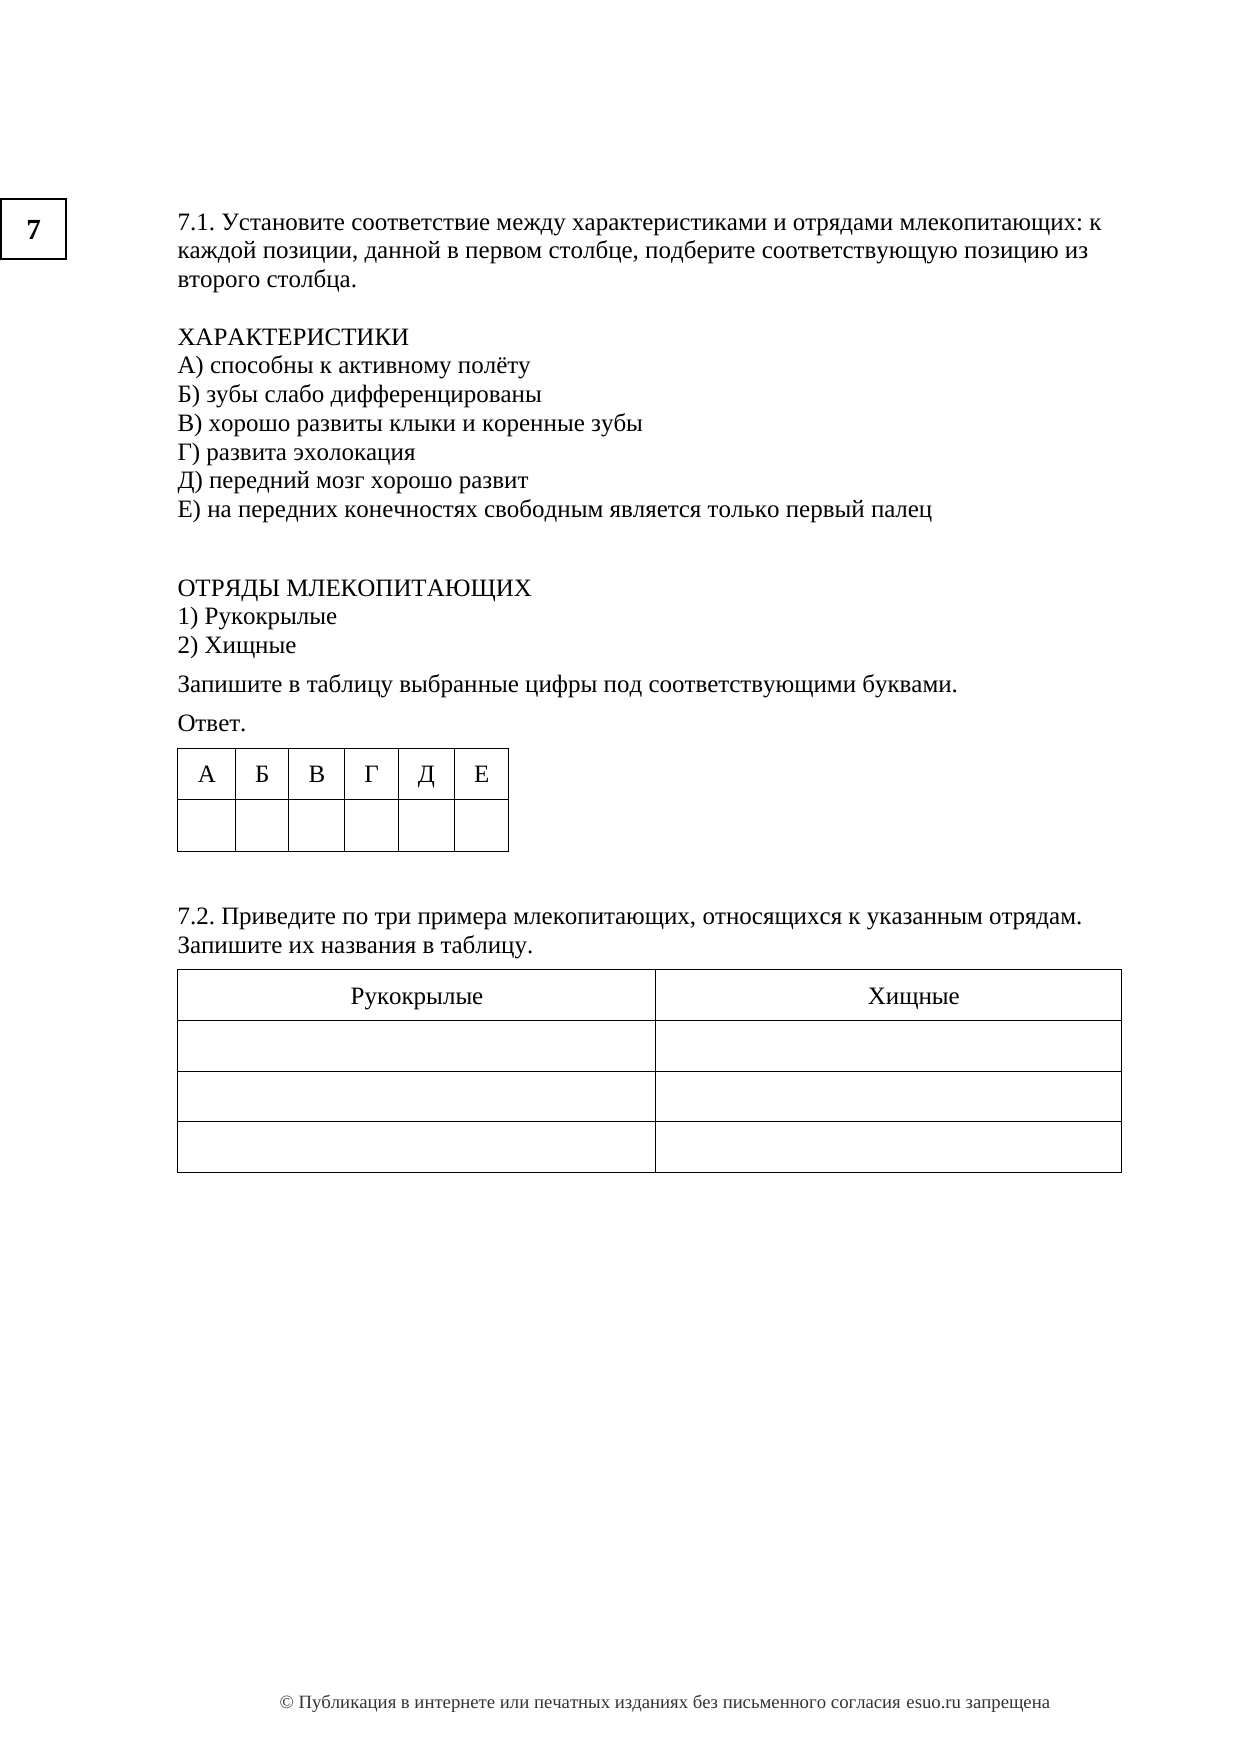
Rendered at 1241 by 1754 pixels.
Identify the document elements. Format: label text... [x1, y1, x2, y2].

table_cell [656, 1122, 1121, 1172]
table_header Рукокрылые [178, 970, 655, 1020]
table_header В [289, 749, 344, 799]
table_cell [178, 800, 235, 851]
table_cell [656, 1021, 1121, 1071]
table_header Г [345, 749, 398, 799]
text 7.2. Приведите по три примера млекопитающих, относящихся к указанным отрядам. Запишите их названия в таблицу. [177, 901, 1122, 959]
table_cell [399, 800, 454, 851]
table_cell [178, 1021, 655, 1071]
table_header Б [236, 749, 288, 799]
table_header Хищные [656, 970, 1121, 1020]
text ОТРЯДЫ МЛЕКОПИТАЮЩИХ 1) Рукокрылые 2) Хищные [177, 573, 1122, 659]
table_header Д [399, 749, 454, 799]
table_cell [455, 800, 508, 851]
table_cell [656, 1072, 1121, 1121]
table_cell [178, 1072, 655, 1121]
table_header А [178, 749, 235, 799]
subtitle 7 [2, 206, 65, 252]
table_cell [236, 800, 288, 851]
table_cell [289, 800, 344, 851]
table_header Е [455, 749, 508, 799]
table_cell [178, 1122, 655, 1172]
table_cell [345, 800, 398, 851]
text Запишите в таблицу выбранные цифры под соответствующими буквами. [177, 669, 1122, 698]
text Ответ. [177, 708, 1122, 737]
text 7.1. Установите соответствие между характеристиками и отрядами млекопитающих: к каждой позиции, данной в первом столбце, подберите соответствующую позицию из второго столбца. ХАРАКТЕРИСТИКИ А) способны к активному полёту Б) зубы слабо дифференцированы В) хорошо развиты клыки и коренные зубы Г) развита эхолокация Д) передний мозг хорошо развит Е) на передних конечностях свободным является только первый палец [177, 207, 1122, 523]
